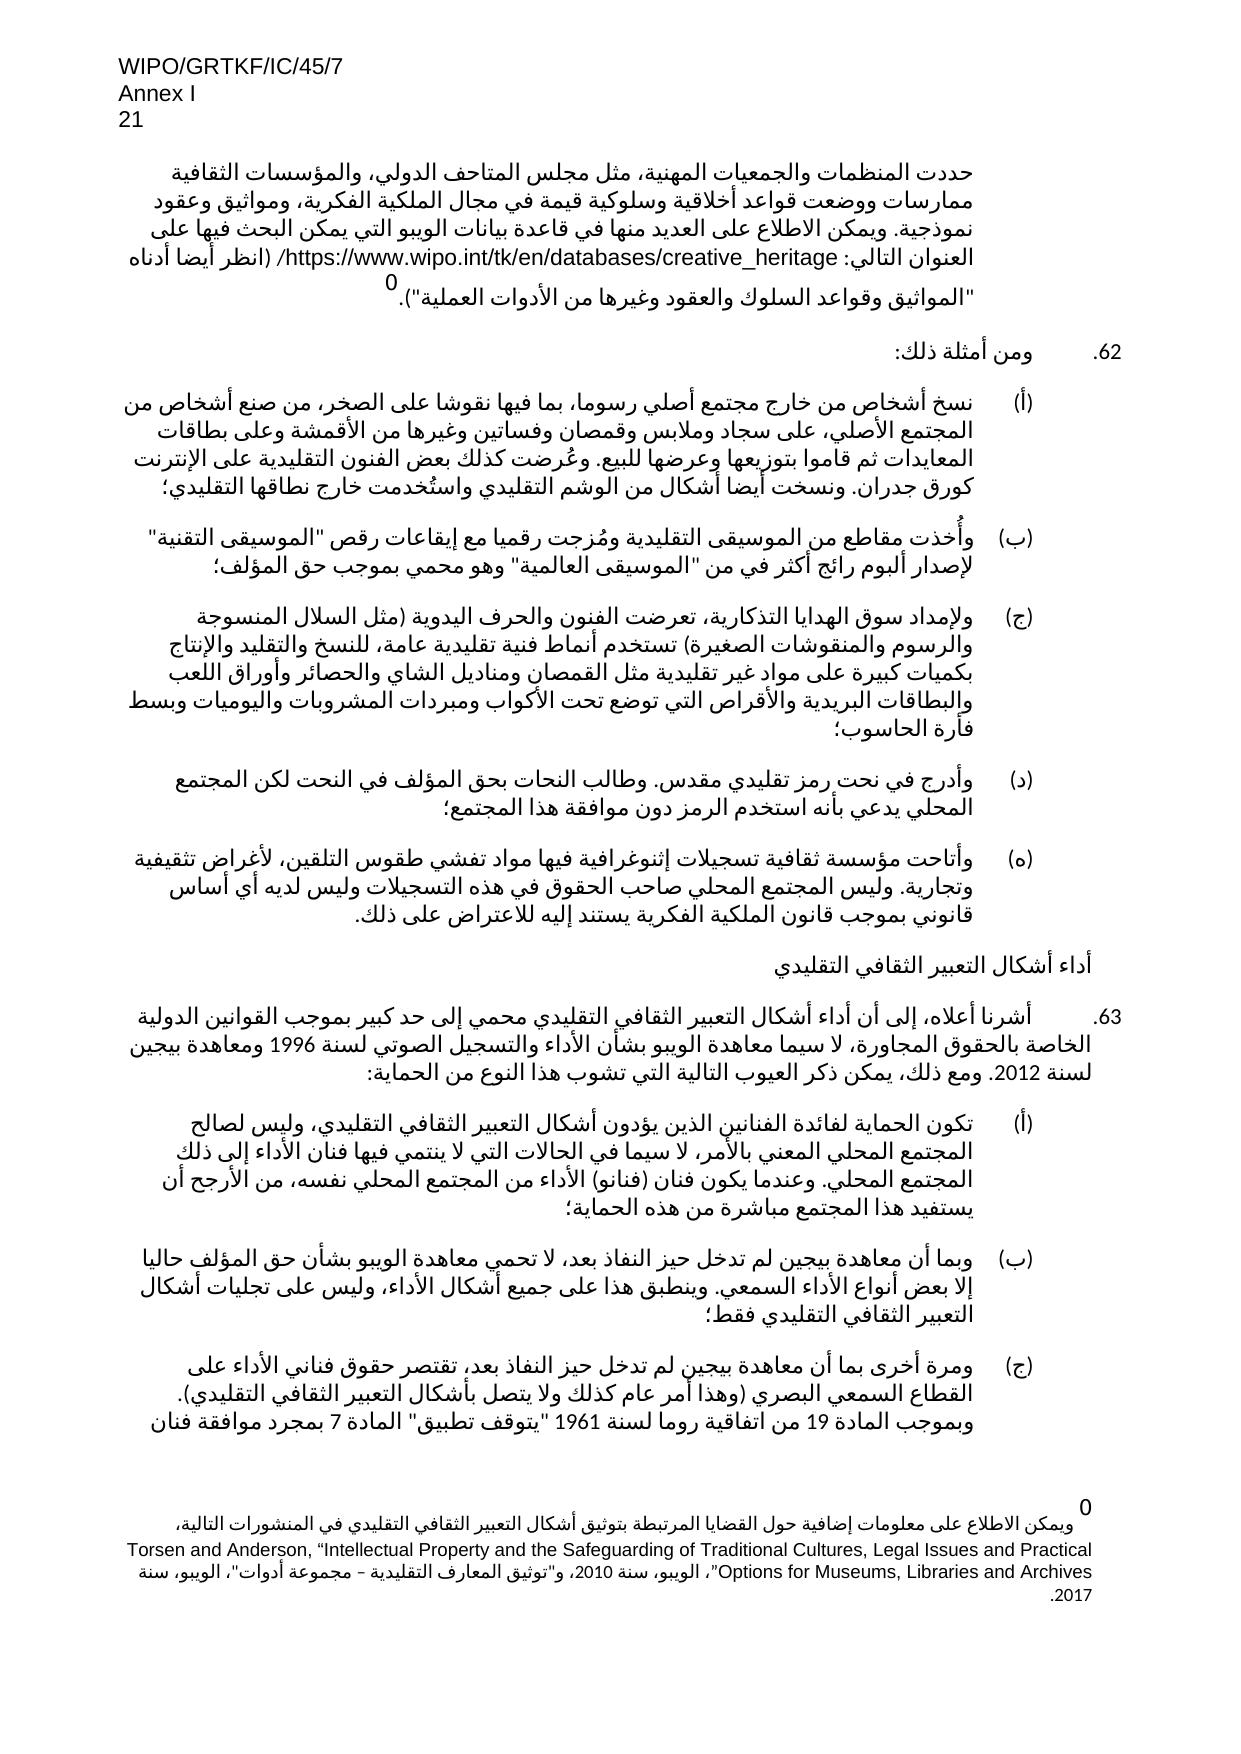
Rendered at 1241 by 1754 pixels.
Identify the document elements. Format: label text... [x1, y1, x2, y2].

text (د) وأدرج في نحت رمز تقليدي مقدس. وطالب النحات بحق المؤلف في النحت لكن المجتمع المحلي يدعي بأنه استخدم الرمز دون موافقة هذا المجتمع؛ [118, 765, 1033, 821]
subtitle أداء أشكال التعبير الثقافي التقليدي [118, 951, 1092, 979]
text ومن أمثلة ذلك: [118, 337, 1092, 365]
text أشرنا أعلاه، إلى أن أداء أشكال التعبير الثقافي التقليدي محمي إلى حد كبير بموجب القوانين الدولية الخاصة بالحقوق المجاورة، لا سيما معاهدة الويبو بشأن الأداء والتسجيل الصوتي لسنة 1996 ومعاهدة بيجين لسنة 2012. ومع ذلك، يمكن ذكر العيوب التالية التي تشوب هذا النوع من الحماية: [118, 1002, 1092, 1086]
text (أ) تكون الحماية لفائدة الفنانين الذين يؤدون أشكال التعبير الثقافي التقليدي، وليس لصالح المجتمع المحلي المعني بالأمر، لا سيما في الحالات التي لا ينتمي فيها فنان الأداء إلى ذلك المجتمع المحلي. وعندما يكون فنان (فنانو) الأداء من المجتمع المحلي نفسه، من الأرجح أن يستفيد هذا المجتمع مباشرة من هذه الحماية؛ [118, 1109, 1033, 1221]
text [118, 1351, 1033, 1435]
text (ه) وأتاحت مؤسسة ثقافية تسجيلات إثنوغرافية فيها مواد تفشي طقوس التلقين، لأغراض تثقيفية وتجارية. وليس المجتمع المحلي صاحب الحقوق في هذه التسجيلات وليس لديه أي أساس قانوني بموجب قانون الملكية الفكرية يستند إليه للاعتراض على ذلك. [118, 844, 1033, 928]
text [118, 158, 1033, 314]
text (ب) وأُخذت مقاطع من الموسيقى التقليدية ومُزجت رقميا مع إيقاعات رقص "الموسيقى التقنية" لإصدار ألبوم رائج أكثر في من "الموسيقى العالمية" وهو محمي بموجب حق المؤلف؛ [118, 523, 1033, 579]
text (ب) وبما أن معاهدة بيجين لم تدخل حيز النفاذ بعد، لا تحمي معاهدة الويبو بشأن حق المؤلف حاليا إلا بعض أنواع الأداء السمعي. وينطبق هذا على جميع أشكال الأداء، وليس على تجليات أشكال التعبير الثقافي التقليدي فقط؛ [118, 1244, 1033, 1328]
text (أ) نسخ أشخاص من خارج مجتمع أصلي رسوما، بما فيها نقوشا على الصخر، من صنع أشخاص من المجتمع الأصلي، على سجاد وملابس وقمصان وفساتين وغيرها من الأقمشة وعلى بطاقات المعايدات ثم قاموا بتوزيعها وعرضها للبيع. وعُرضت كذلك بعض الفنون التقليدية على الإنترنت كورق جدران. ونسخت أيضا أشكال من الوشم التقليدي واستُخدمت خارج نطاقها التقليدي؛ [118, 388, 1033, 500]
text (ج) ولإمداد سوق الهدايا التذكارية، تعرضت الفنون والحرف اليدوية (مثل السلال المنسوجة والرسوم والمنقوشات الصغيرة) تستخدم أنماط فنية تقليدية عامة، للنسخ والتقليد والإنتاج بكميات كبيرة على مواد غير تقليدية مثل القمصان ومناديل الشاي والحصائر وأوراق اللعب والبطاقات البريدية والأقراص التي توضع تحت الأكواب ومبردات المشروبات واليوميات وبسط فأرة الحاسوب؛ [118, 602, 1033, 742]
